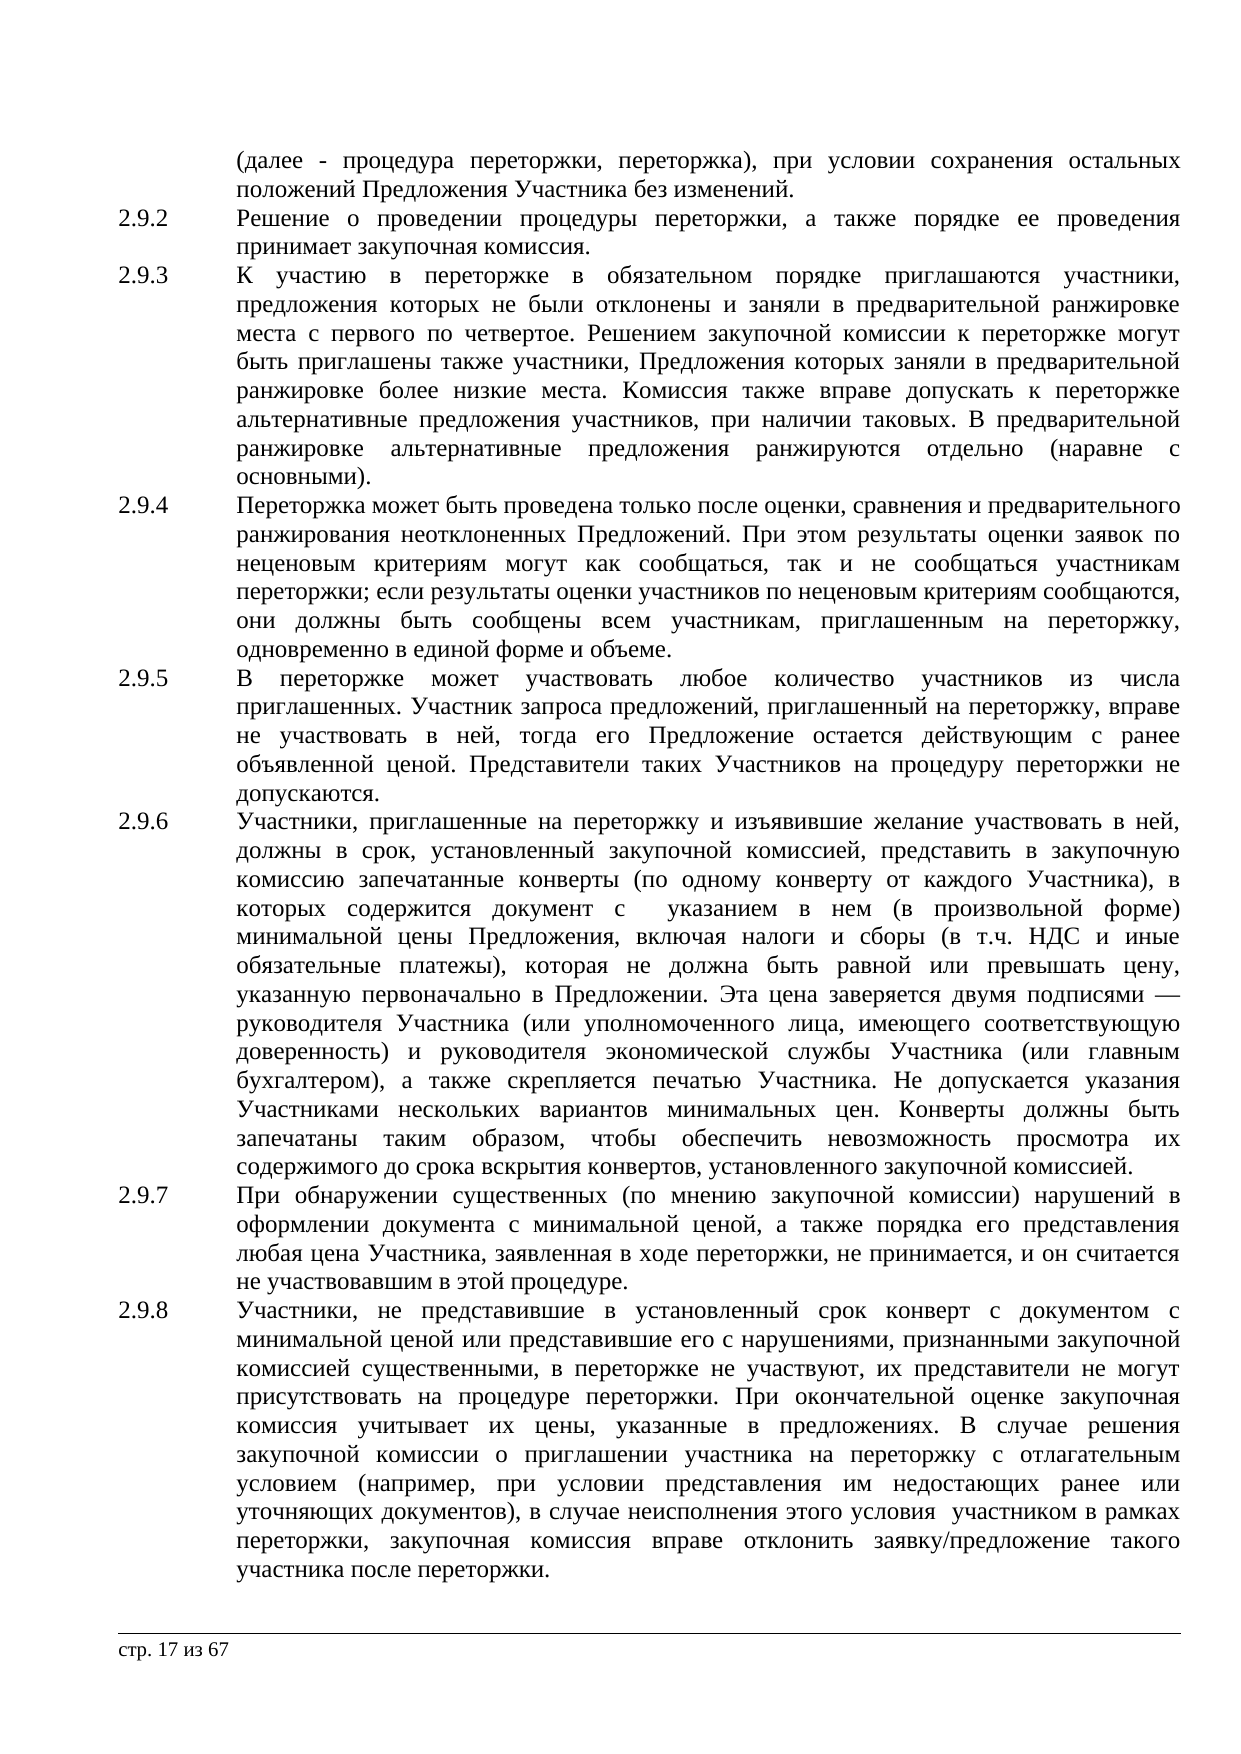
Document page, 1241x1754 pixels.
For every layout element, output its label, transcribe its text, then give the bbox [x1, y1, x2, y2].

text В переторжке может участвовать любое количество участников из числа приглашенных. Участник запроса предложений, приглашенный на переторжку, вправе не участвовать в ней, тогда его Предложение остается действующим с ранее объявленной ценой. Представители таких Участников на процедуру переторжки не допускаются. [118, 663, 1181, 806]
text Участники, приглашенные на переторжку и изъявившие желание участвовать в ней, должны в срок, установленный закупочной комиссией, представить в закупочную комиссию запечатанные конверты (по одному конверту от каждого Участника), в которых содержится документ с указанием в нем (в произвольной форме) минимальной цены Предложения, включая налоги и сборы (в т.ч. НДС и иные обязательные платежы), которая не должна быть равной или превышать цену, указанную первоначально в Предложении. Эта цена заверяется двумя подписями — руководителя Участника (или уполномоченного лица, имеющего соответствующую доверенность) и руководителя экономической службы Участника (или главным бухгалтером), а также скрепляется печатью Участника. Не допускается указания Участниками нескольких вариантов минимальных цен. Конверты должны быть запечатаны таким образом, чтобы обеспечить невозможность просмотра их содержимого до срока вскрытия конвертов, установленного закупочной комиссией. [118, 806, 1181, 1180]
text При обнаружении существенных (по мнению закупочной комиссии) нарушений в оформлении документа с минимальной ценой, а также порядка его представления любая цена Участника, заявленная в ходе переторжки, не принимается, и он считается не участвовавшим в этой процедуре. [118, 1180, 1181, 1295]
text Участники, не представившие в установленный срок конверт с документом с минимальной ценой или представившие его с нарушениями, признанными закупочной комиссией существенными, в переторжке не участвуют, их представители не могут присутствовать на процедуре переторжки. При окончательной оценке закупочная комиссия учитывает их цены, указанные в предложениях. В случае решения закупочной комиссии о приглашении участника на переторжку с отлагательным условием (например, при условии представления им недостающих ранее или уточняющих документов), в случае неисполнения этого условия участником в рамках переторжки, закупочная комиссия вправе отклонить заявку/предложение такого участника после переторжки. [118, 1295, 1181, 1583]
text К участию в переторжке в обязательном порядке приглашаются участники, предложения которых не были отклонены и заняли в предварительной ранжировке места с первого по четвертое. Решением закупочной комиссии к переторжке могут быть приглашены также участники, Предложения которых заняли в предварительной ранжировке более низкие места. Комиссия также вправе допускать к переторжке альтернативные предложения участников, при наличии таковых. В предварительной ранжировке альтернативные предложения ранжируются отдельно (наравне с основными). [118, 260, 1181, 490]
text Переторжка может быть проведена только после оценки, сравнения и предварительного ранжирования неотклоненных Предложений. При этом результаты оценки заявок по неценовым критериям могут как сообщаться, так и не сообщаться участникам переторжки; если результаты оценки участников по неценовым критериям сообщаются, они должны быть сообщены всем участникам, приглашенным на переторжку, одновременно в единой форме и объеме. [118, 490, 1181, 663]
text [118, 145, 1181, 203]
text Решение о проведении процедуры переторжки, а также порядке ее проведения принимает закупочная комиссия. [118, 203, 1181, 260]
